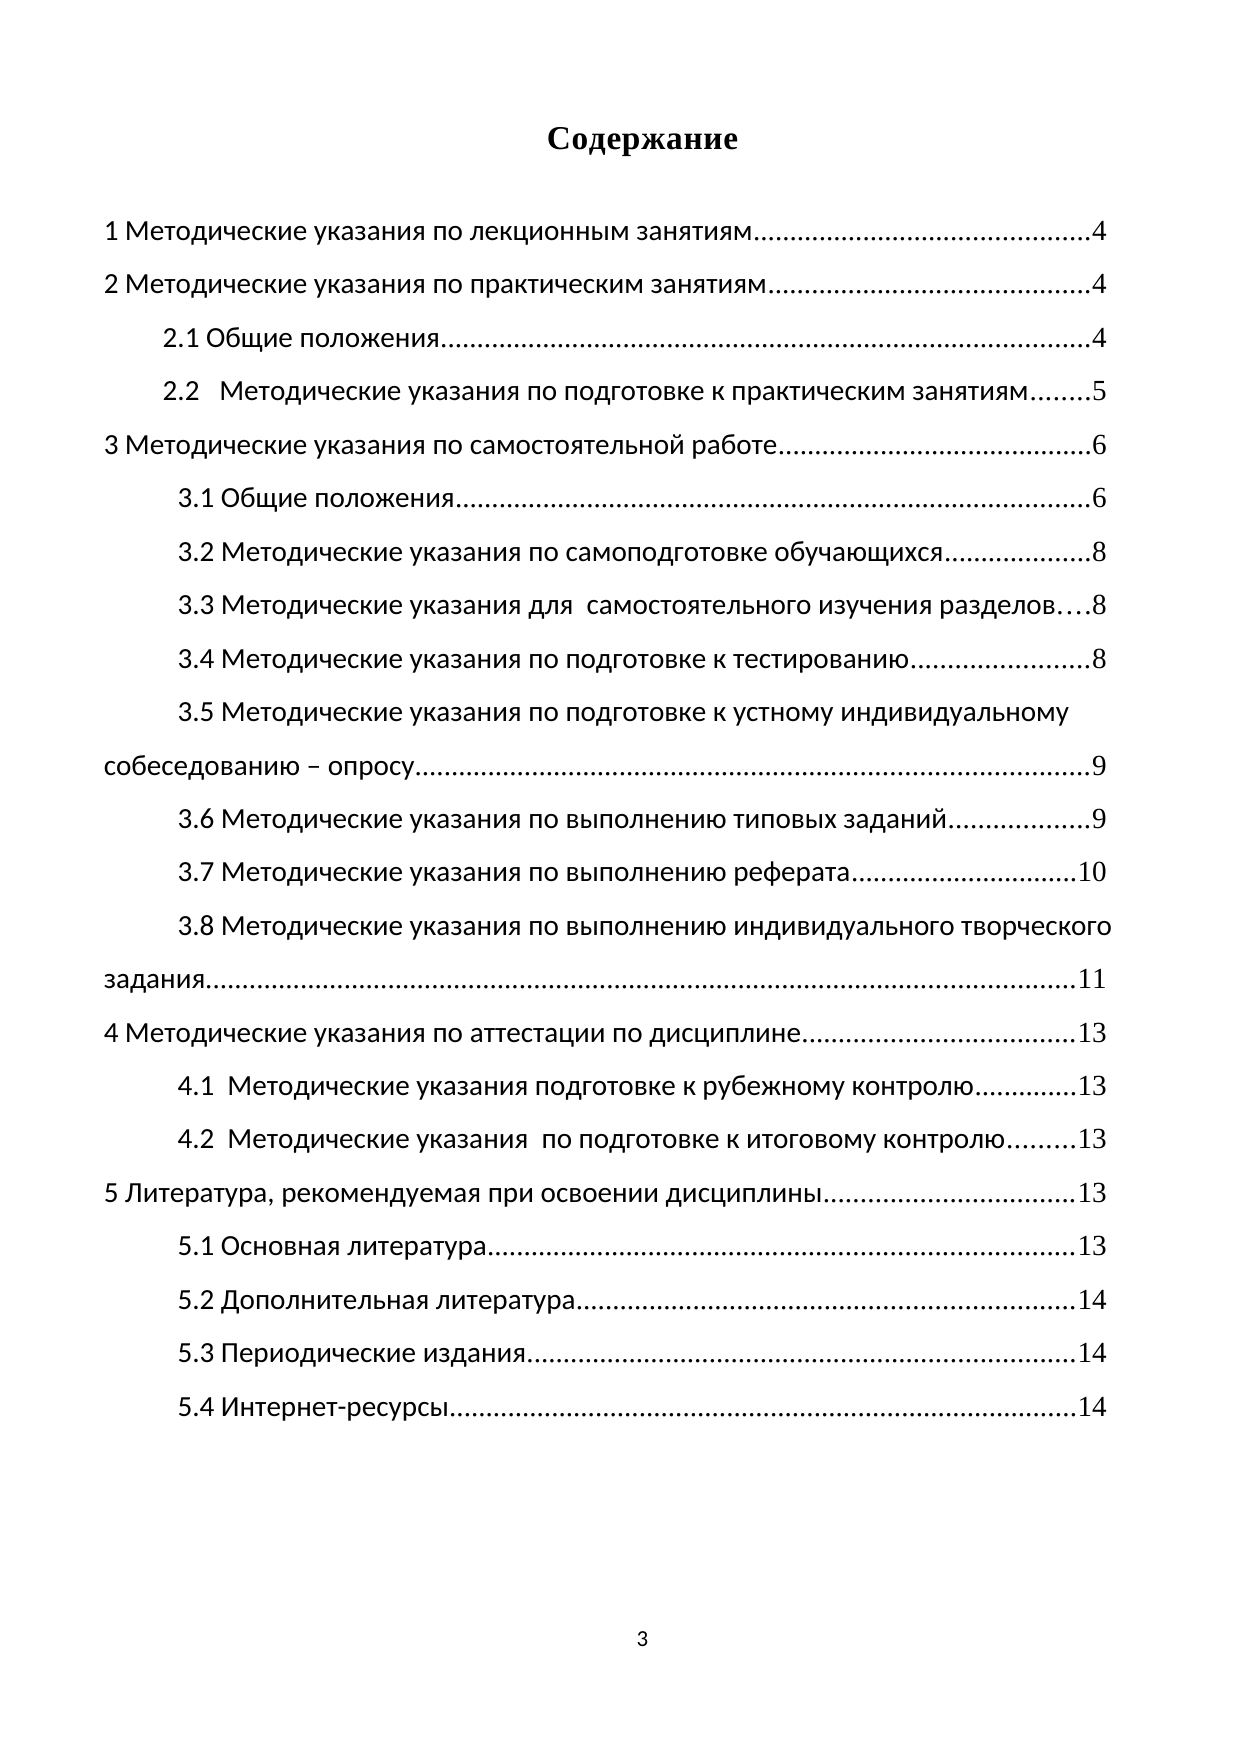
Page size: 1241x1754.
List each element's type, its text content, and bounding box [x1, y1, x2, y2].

text 2.1 Общие положения 4 [103, 319, 1181, 355]
text 3.5 Методические указания по подготовке к устному индивидуальному собеседованию – опросу 9 [103, 693, 1181, 782]
text 3 Методические указания по самостоятельной работе 6 [103, 426, 1181, 462]
text 3.2 Методические указания по самоподготовке обучающихся 8 [103, 533, 1181, 568]
text 5.2 Дополнительная литература 14 [103, 1281, 1181, 1317]
text 1 Методические указания по лекционным занятиям 4 [103, 212, 1181, 248]
text 2.2 Методические указания по подготовке к практическим занятиям 5 [103, 372, 1181, 408]
text 4.2 Методические указания по подготовке к итоговому контролю 13 [103, 1121, 1181, 1156]
text 3.7 Методические указания по выполнению реферата 10 [103, 853, 1181, 889]
text 3.8 Методические указания по выполнению индивидуального творческого задания 11 [103, 907, 1181, 996]
text 5.4 Интернет-ресурсы 14 [103, 1388, 1181, 1423]
text 5.3 Периодические издания 14 [103, 1334, 1181, 1370]
text Содержание [103, 118, 1181, 156]
text 5.1 Основная литература 13 [103, 1227, 1181, 1263]
text 2 Методические указания по практическим занятиям 4 [103, 266, 1181, 301]
text 4.1 Методические указания подготовке к рубежному контролю 13 [103, 1067, 1181, 1103]
text 4 Методические указания по аттестации по дисциплине 13 [103, 1014, 1181, 1049]
text 5 Литература, рекомендуемая при освоении дисциплины 13 [103, 1174, 1181, 1210]
text 3.3 Методические указания для самостоятельного изучения разделов 8 [103, 586, 1181, 622]
text 3.1 Общие положения 6 [103, 479, 1181, 515]
text 3.6 Методические указания по выполнению типовых заданий 9 [103, 800, 1181, 836]
text 3.4 Методические указания по подготовке к тестированию 8 [103, 640, 1181, 675]
